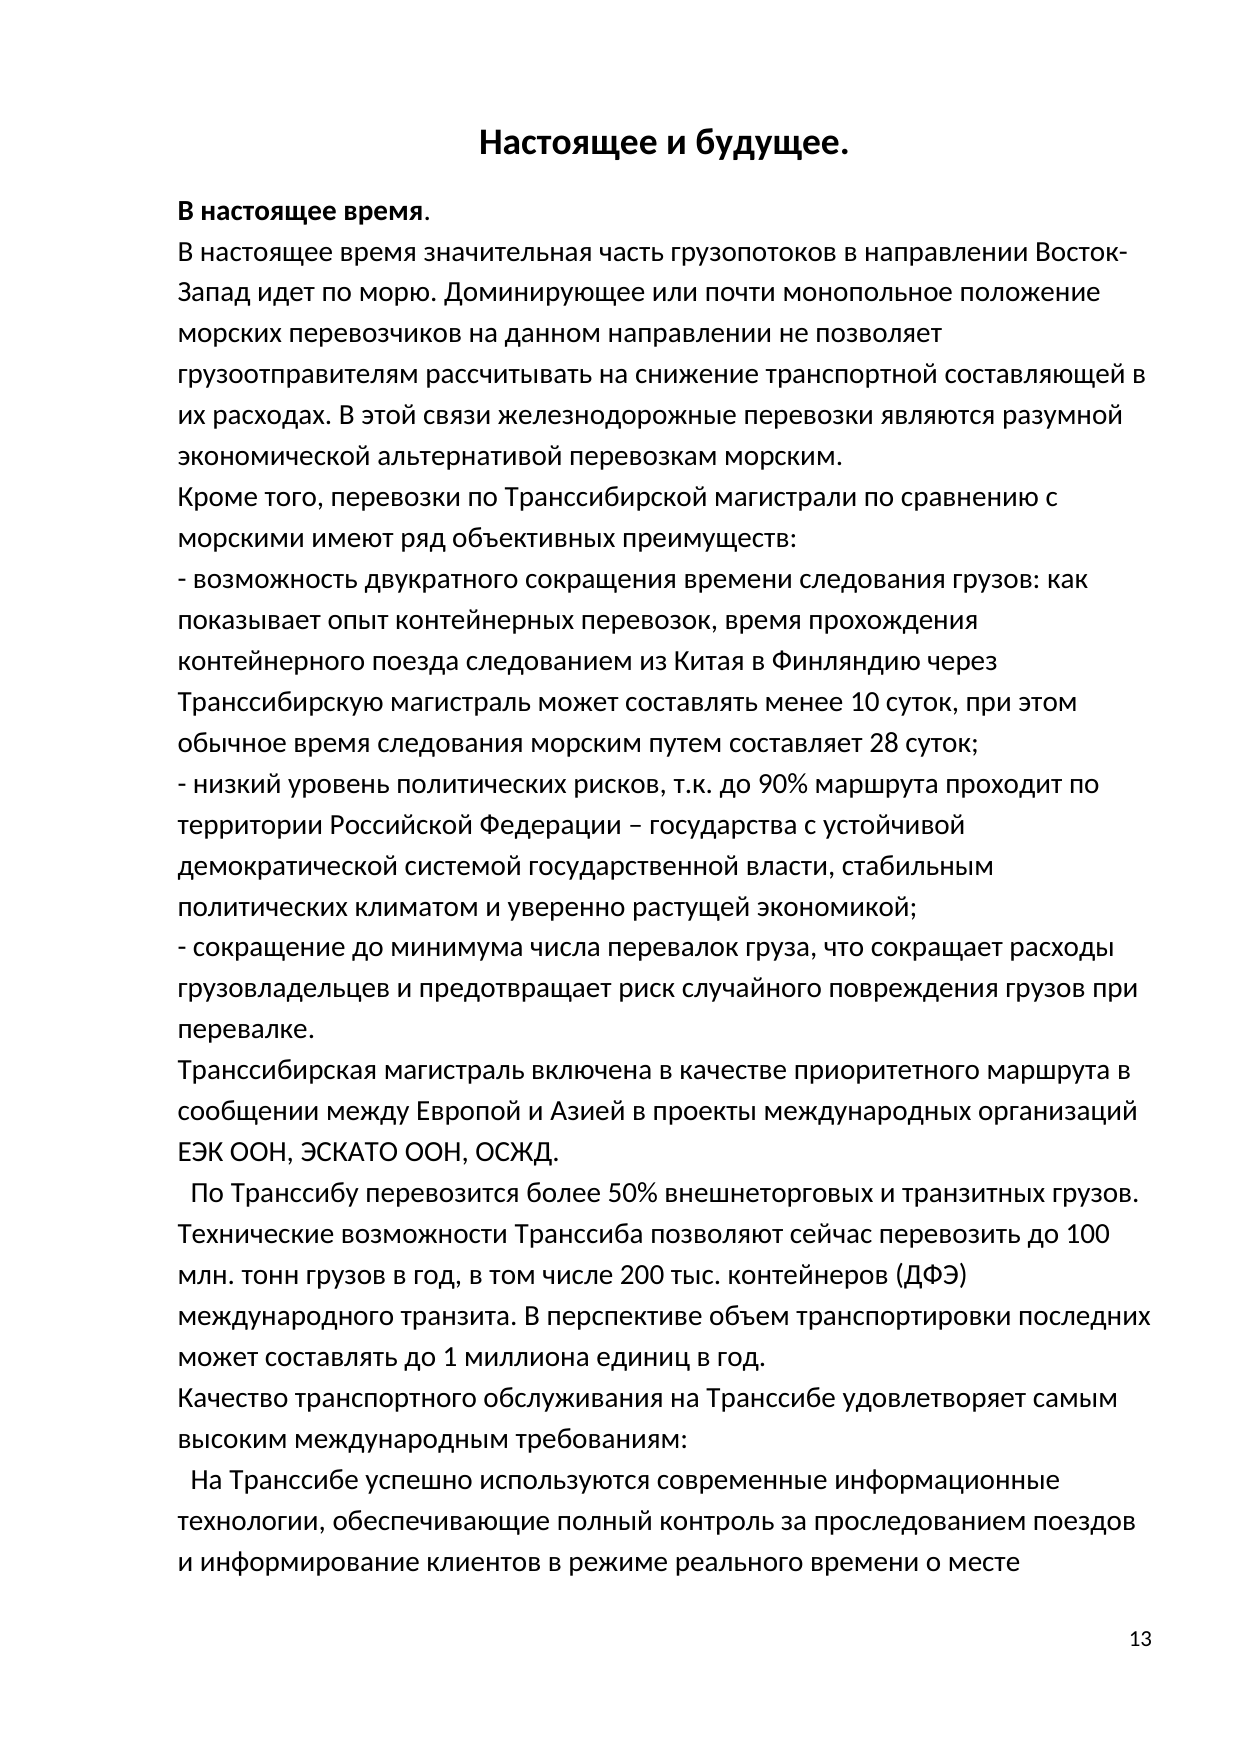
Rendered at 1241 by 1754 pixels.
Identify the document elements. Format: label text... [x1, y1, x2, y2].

text В настоящее время. [177, 192, 1152, 227]
text По Транссибу перевозится более 50% внешнеторговых и транзитных грузов. Технические возможности Транссиба позволяют сейчас перевозить до 100 млн. тонн грузов в год, в том числе 200 тыс. контейнеров (ДФЭ) международного транзита. В перспективе объем транспортировки последних может составлять до 1 миллиона единиц в год. [177, 1174, 1152, 1373]
text - сокращение до минимума числа перевалок груза, что сокращает расходы грузовладельцев и предотвращает риск случайного повреждения грузов при перевалке. [177, 928, 1152, 1046]
text В настоящее время значительная часть грузопотоков в направлении Восток-Запад идет по морю. Доминирующее или почти монопольное положение морских перевозчиков на данном направлении не позволяет грузоотправителям рассчитывать на снижение транспортной составляющей в их расходах. В этой связи железнодорожные перевозки являются разумной экономической альтернативой перевозкам морским. [177, 233, 1152, 473]
text - возможность двукратного сокращения времени следования грузов: как показывает опыт контейнерных перевозок, время прохождения контейнерного поезда следованием из Китая в Финляндию через Транссибирскую магистраль может составлять менее 10 суток, при этом обычное время следования морским путем составляет 28 суток; [177, 560, 1152, 759]
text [177, 1461, 1152, 1578]
text Кроме того, перевозки по Транссибирской магистрали по сравнению с морскими имеют ряд объективных преимуществ: [177, 478, 1152, 555]
text - низкий уровень политических рисков, т.к. до 90% маршрута проходит по территории Российской Федерации – государства с устойчивой демократической системой государственной власти, стабильным политических климатом и уверенно растущей экономикой; [177, 765, 1152, 923]
text Транссибирская магистраль включена в качестве приоритетного маршрута в сообщении между Европой и Азией в проекты международных организаций ЕЭК ООН, ЭСКАТО ООН, ОСЖД. [177, 1051, 1152, 1169]
text Настоящее и будущее. [177, 118, 1152, 164]
text Качество транспортного обслуживания на Транссибе удовлетворяет самым высоким международным требованиям: [177, 1379, 1152, 1455]
